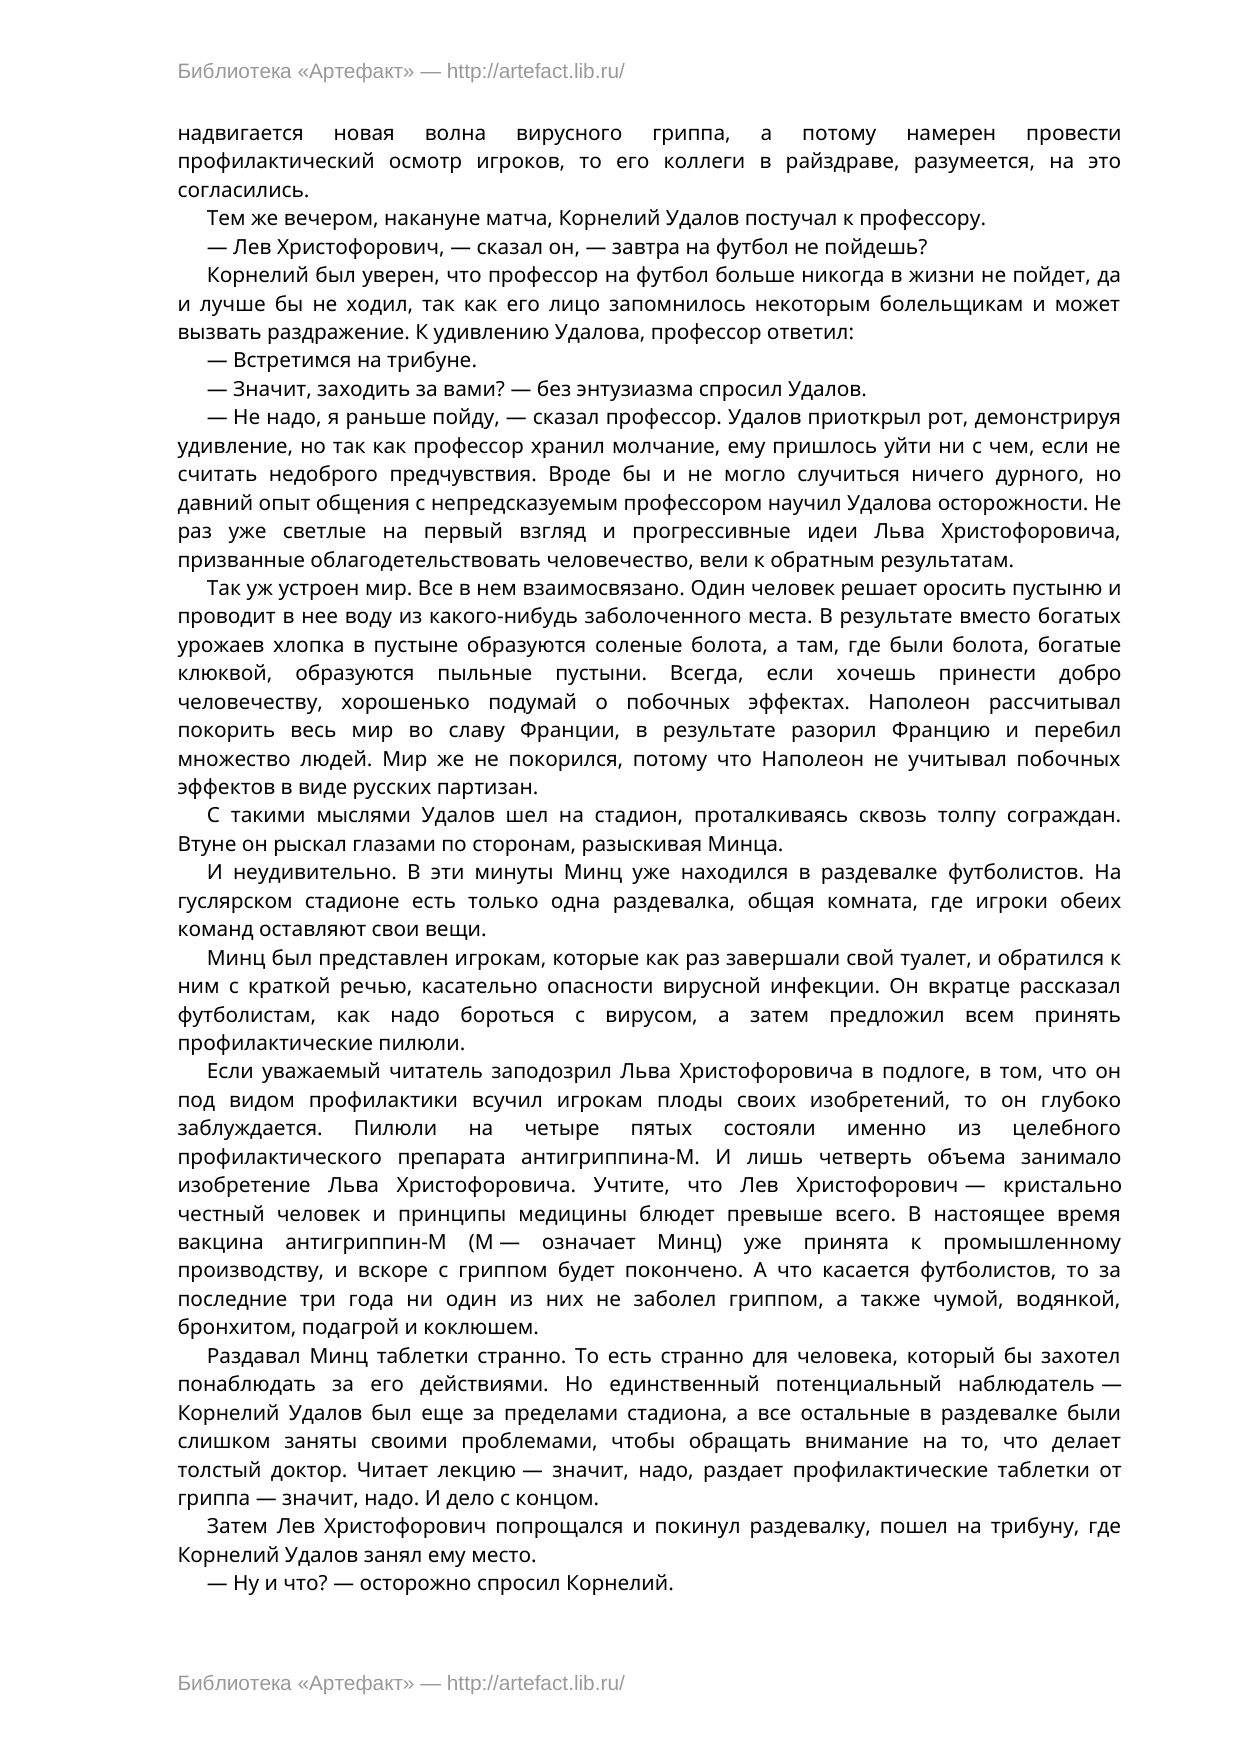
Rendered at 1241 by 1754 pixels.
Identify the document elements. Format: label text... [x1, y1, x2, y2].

text Раздавал Минц таблетки странно. То есть странно для человека, который бы захотел понаблюдать за его действиями. Но единственный потенциальный наблюдатель — Корнелий Удалов был еще за пределами стадиона, а все остальные в раздевалке были слишком заняты своими проблемами, чтобы обращать внимание на то, что делает толстый доктор. Читает лекцию — значит, надо, раздает профилактические таблетки от гриппа — значит, надо. И дело с концом. [177, 1341, 1122, 1512]
text Так уж устроен мир. Все в нем взаимосвязано. Один человек решает оросить пустыню и проводит в нее воду из какого-нибудь заболоченного места. В результате вместо богатых урожаев хлопка в пустыне образуются соленые болота, а там, где были болота, богатые клюквой, образуются пыльные пустыни. Всегда, если хочешь принести добро человечеству, хорошенько подумай о побочных эффектах. Наполеон рассчитывал покорить весь мир во славу Франции, в результате разорил Францию и перебил множество людей. Мир же не покорился, потому что Наполеон не учитывал побочных эффектов в виде русских партизан. [177, 573, 1122, 801]
text Минц был представлен игрокам, которые как раз завершали свой туалет, и обратился к ним с краткой речью, касательно опасности вирусной инфекции. Он вкратце рассказал футболистам, как надо бороться с вирусом, а затем предложил всем принять профилактические пилюли. [177, 943, 1122, 1057]
text Затем Лев Христофорович попрощался и покинул раздевалку, пошел на трибуну, где Корнелий Удалов занял ему место. [177, 1512, 1122, 1568]
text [177, 118, 1122, 203]
text И неудивительно. В эти минуты Минц уже находился в раздевалке футболистов. На гуслярском стадионе есть только одна раздевалка, общая комната, где игроки обеих команд оставляют свои вещи. [177, 857, 1122, 943]
text — Значит, заходить за вами? — без энтузиазма спросил Удалов. [177, 374, 1122, 402]
text Тем же вечером, накануне матча, Корнелий Удалов постучал к профессору. [177, 203, 1122, 232]
text — Лев Христофорович, — сказал он, — завтра на футбол не пойдешь? [177, 232, 1122, 260]
text Если уважаемый читатель заподозрил Льва Христофоровича в подлоге, в том, что он под видом профилактики всучил игрокам плоды своих изобретений, то он глубоко заблуждается. Пилюли на четыре пятых состояли именно из целебного профилактического препарата антигриппина-М. И лишь четверть объема занимало изобретение Льва Христофоровича. Учтите, что Лев Христофорович — кристально честный человек и принципы медицины блюдет превыше всего. В настоящее время вакцина антигриппин-М (М — означает Минц) уже принята к промышленному производству, и вскоре с гриппом будет покончено. А что касается футболистов, то за последние три года ни один из них не заболел гриппом, а также чумой, водянкой, бронхитом, подагрой и коклюшем. [177, 1057, 1122, 1341]
text С такими мыслями Удалов шел на стадион, проталкиваясь сквозь толпу сограждан. Втуне он рыскал глазами по сторонам, разыскивая Минца. [177, 801, 1122, 857]
text — Не надо, я раньше пойду, — сказал профессор. Удалов приоткрыл рот, демонстрируя удивление, но так как профессор хранил молчание, ему пришлось уйти ни с чем, если не считать недоброго предчувствия. Вроде бы и не могло случиться ничего дурного, но давний опыт общения с непредсказуемым профессором научил Удалова осторожности. Не раз уже светлые на первый взгляд и прогрессивные идеи Льва Христофоровича, призванные облагодетельствовать человечество, вели к обратным результатам. [177, 402, 1122, 573]
text Корнелий был уверен, что профессор на футбол больше никогда в жизни не пойдет, да и лучше бы не ходил, так как его лицо запомнилось некоторым болельщикам и может вызвать раздражение. К удивлению Удалова, профессор ответил: [177, 260, 1122, 346]
text — Встретимся на трибуне. [177, 346, 1122, 374]
text — Ну и что? — осторожно спросил Корнелий. [177, 1568, 1122, 1597]
